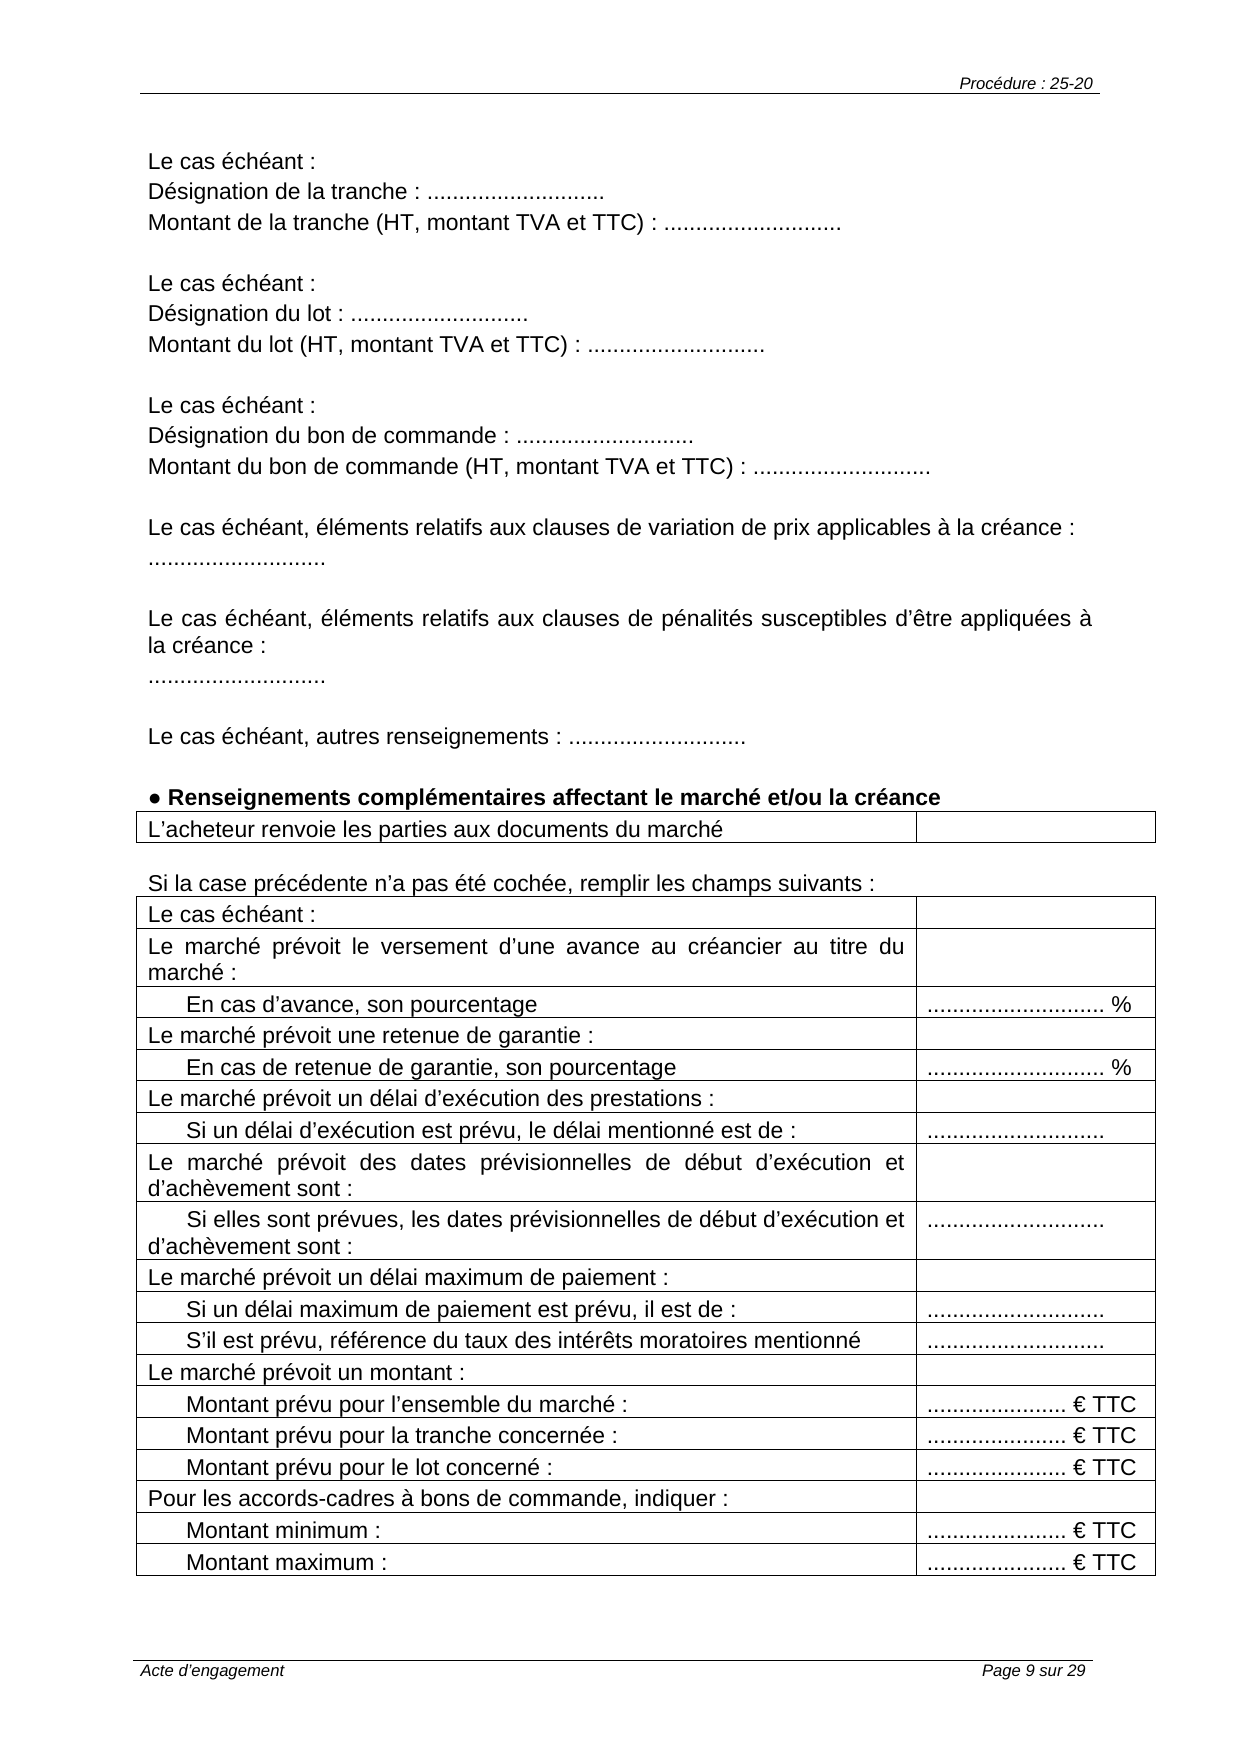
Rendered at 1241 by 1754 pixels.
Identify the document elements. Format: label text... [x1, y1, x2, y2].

text ............................ [148, 544, 1093, 571]
table_cell Montant minimum : [137, 1513, 916, 1543]
table_cell [917, 1018, 1155, 1049]
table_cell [917, 1544, 1155, 1575]
table_cell Le marché prévoit un délai maximum de paiement : [137, 1260, 916, 1291]
table_cell ...................... € TTC [917, 1513, 1155, 1543]
table_cell En cas d’avance, son pourcentage [137, 987, 916, 1017]
table_cell [917, 929, 1155, 986]
table_cell Si un délai maximum de paiement est prévu, il est de : [137, 1292, 916, 1322]
text Le cas échéant : [148, 270, 1093, 296]
table_cell ...................... € TTC [917, 1418, 1155, 1448]
table_cell [917, 1481, 1155, 1512]
table_cell ............................ % [917, 1050, 1155, 1080]
table_header [917, 812, 1155, 842]
text ............................ [148, 662, 1093, 689]
table_cell ............................ [917, 1113, 1155, 1143]
table_header L’acheteur renvoie les parties aux documents du marché [137, 812, 916, 842]
table_cell ............................ [917, 1202, 1155, 1259]
table_cell ...................... € TTC [917, 1386, 1155, 1417]
text Le cas échéant : [148, 392, 1093, 418]
table_cell Le marché prévoit une retenue de garantie : [137, 1018, 916, 1049]
text Montant de la tranche (HT, montant TVA et TTC) : ............................ [148, 209, 1093, 235]
table_cell ............................ [917, 1323, 1155, 1354]
text Montant du lot (HT, montant TVA et TTC) : ............................ [148, 331, 1093, 357]
table_cell Montant maximum : [137, 1544, 916, 1575]
table_cell Montant prévu pour la tranche concernée : [137, 1418, 916, 1448]
table_cell S’il est prévu, référence du taux des intérêts moratoires mentionné [137, 1323, 916, 1354]
table_cell Si un délai d’exécution est prévu, le délai mentionné est de : [137, 1113, 916, 1143]
table_cell Montant prévu pour l’ensemble du marché : [137, 1386, 916, 1417]
text Le cas échéant, éléments relatifs aux clauses de variation de prix applicables à la créance : [148, 514, 1093, 540]
text Le cas échéant, éléments relatifs aux clauses de pénalités susceptibles d’être appliquées à la créance : [148, 605, 1093, 658]
table_cell ...................... € TTC [917, 1450, 1155, 1480]
table_cell [917, 1081, 1155, 1112]
table_cell En cas de retenue de garantie, son pourcentage [137, 1050, 916, 1080]
table_cell Montant prévu pour le lot concerné : [137, 1450, 916, 1480]
table_cell Le marché prévoit un montant : [137, 1355, 916, 1385]
text Désignation de la tranche : ............................ [148, 178, 1093, 204]
table_cell [917, 1355, 1155, 1385]
table_cell [917, 1144, 1155, 1201]
table_cell Le marché prévoit un délai d’exécution des prestations : [137, 1081, 916, 1112]
text ● Renseignements complémentaires affectant le marché et/ou la créance [148, 784, 1093, 811]
text Désignation du bon de commande : ............................ [148, 422, 1093, 449]
table_cell Pour les accords-cadres à bons de commande, indiquer : [137, 1481, 916, 1512]
text Le cas échéant : [148, 148, 1093, 174]
table_cell ............................ % [917, 987, 1155, 1017]
text Si la case précédente n’a pas été cochée, remplir les champs suivants : [148, 870, 1093, 896]
table_header Le cas échéant : [137, 897, 916, 928]
table_cell [917, 1260, 1155, 1291]
table_cell Le marché prévoit le versement d’une avance au créancier au titre du marché : [137, 929, 916, 986]
text Montant du bon de commande (HT, montant TVA et TTC) : ............................ [148, 453, 1093, 479]
table_cell Si elles sont prévues, les dates prévisionnelles de début d’exécution et d’achèvement sont : [137, 1202, 916, 1259]
text Désignation du lot : ............................ [148, 300, 1093, 327]
text Le cas échéant, autres renseignements : ............................ [148, 723, 1093, 750]
table_cell ............................ [917, 1292, 1155, 1322]
table_cell Le marché prévoit des dates prévisionnelles de début d’exécution et d’achèvement sont : [137, 1144, 916, 1201]
table_header [917, 897, 1155, 928]
